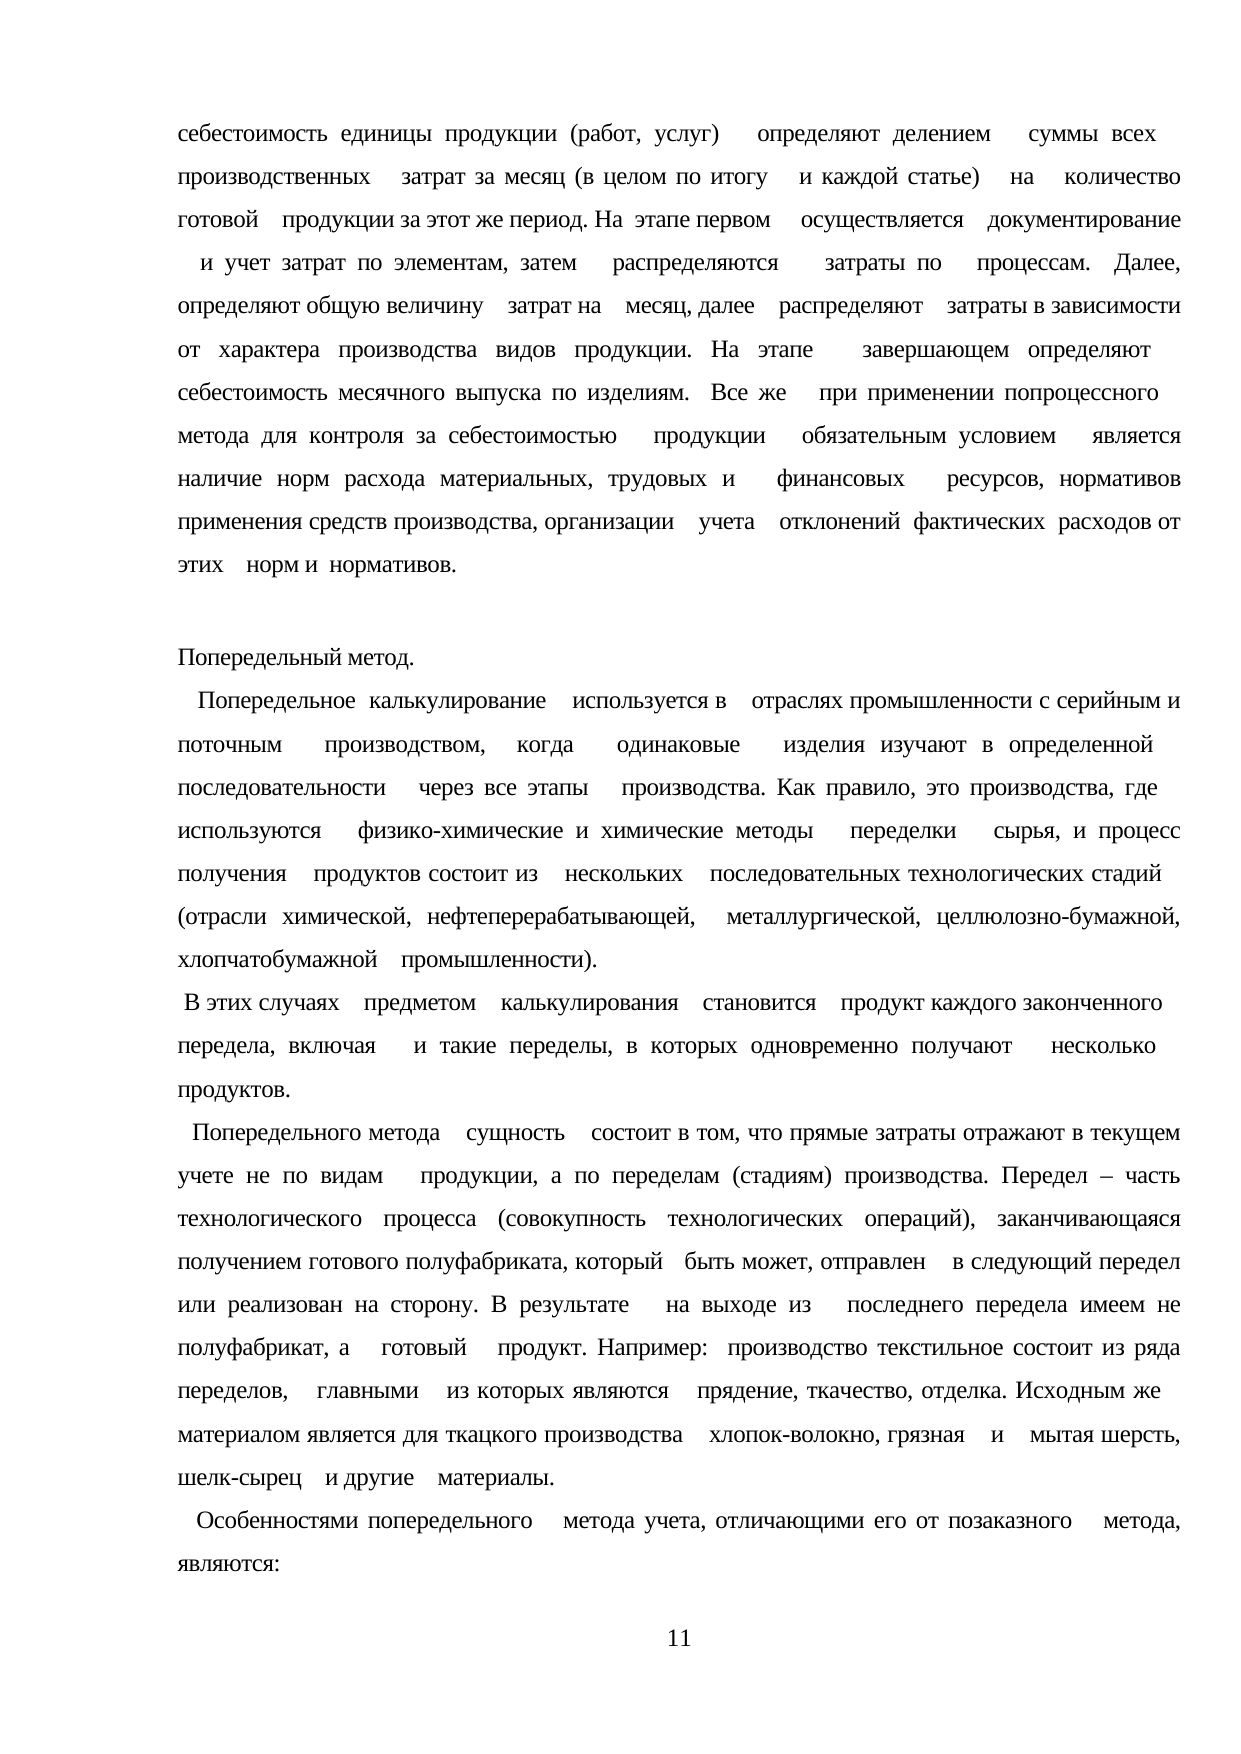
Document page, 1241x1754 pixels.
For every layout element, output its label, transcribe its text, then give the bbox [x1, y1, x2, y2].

subtitle Попередельный метод. [177, 642, 1181, 671]
text Попередельного метода e сущность e состоит в том, что прямые затраты отражают в текущем учете не по видам e продукции, а по переделам (стадиям) производства. Передел – часть технологического процесса (совокупность технологических операций), заканчивающаяся получением готового полуфабриката, который быть может, отправлен e в следующий передел или реализован на сторону. В результате e на выходе из e последнего передела имеем не полуфабрикат, а e готовый e продукт. Например: производство текстильное состоит из ряда переделов, e главными e из которых являются e прядение, ткачество, отделка. Исходным же e материалом является для ткацкого производства e хлопок-волокно, грязная e и e мытая шерсть, шелк-сырец e и другие e материалы. [177, 1117, 1181, 1491]
text В этих случаях e предметом e калькулирования e становится e продукт каждого законченного e передела, включая e и такие переделы, в которых одновременно получают e несколько e продуктов. [177, 987, 1181, 1102]
text Попередельное калькулирование e используется в e отраслях промышленности с серийным и поточным e производством, когда e одинаковые e изделия изучают в определенной e последовательности e через все этапы e производства. Как правило, это производства, где e используются e физико-химические и химические методы e переделки e сырья, и процесс получения e продуктов состоит из e нескольких e последовательных технологических стадий e (отрасли химической, нефтеперерабатывающей, металлургической, целлюлозно-бумажной, хлопчатобумажной e промышленности). [177, 686, 1181, 973]
text Особенностями попередельного e метода учета, отличающими его от позаказного e метода, являются: [177, 1505, 1181, 1577]
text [177, 118, 1181, 578]
